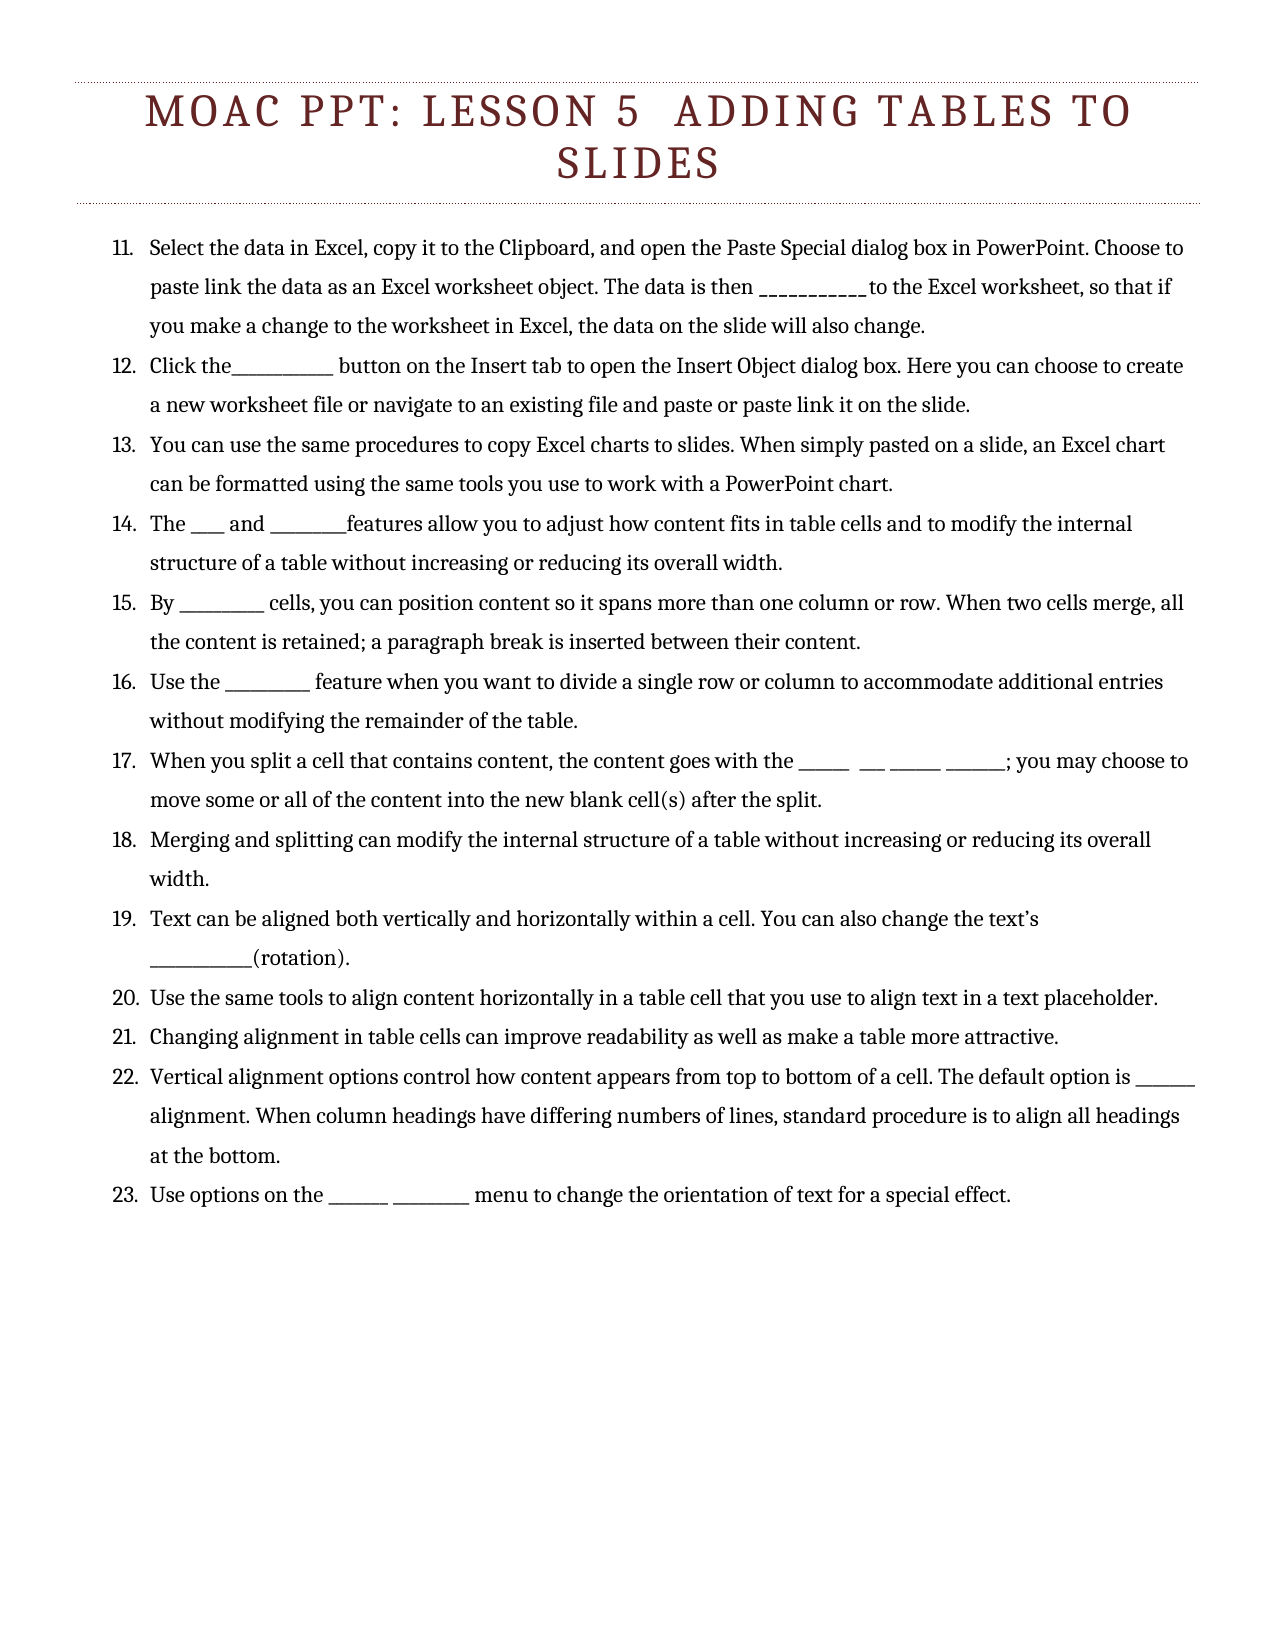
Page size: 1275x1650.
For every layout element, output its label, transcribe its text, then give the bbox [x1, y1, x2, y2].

list When you split a cell that contains content, the content goes with the ______ ___ ______ _______; you may choose to move some or all of the content into the new blank cell(s) after the split. [112, 748, 1200, 813]
list Vertical alignment options control how content appears from top to bottom of a cell. The default option is _______ alignment. When column headings have differing numbers of lines, standard procedure is to align all headings at the bottom. [112, 1063, 1200, 1169]
list You can use the same procedures to copy Excel charts to slides. When simply pasted on a slide, an Excel chart can be formatted using the same tools you use to work with a PowerPoint chart. [112, 432, 1200, 498]
list The ____ and _________features allow you to adjust how content fits in table cells and to modify the internal structure of a table without increasing or reducing its overall width. [112, 511, 1200, 577]
list Merging and splitting can modify the internal structure of a table without increasing or reducing its overall width. [112, 827, 1200, 892]
list Changing alignment in table cells can improve readability as well as make a table more attractive. [112, 1024, 1200, 1050]
list By __________ cells, you can position content so it spans more than one column or row. When two cells merge, all the content is retained; a paragraph break is inserted between their content. [112, 590, 1200, 656]
list Use the __________ feature when you want to divide a single row or column to accommodate additional entries without modifying the remainder of the table. [112, 669, 1200, 734]
list Use the same tools to align content horizontally in a table cell that you use to align text in a text placeholder. [112, 984, 1200, 1011]
list Use options on the _______ _________ menu to change the orientation of text for a special effect. [112, 1182, 1200, 1208]
list Select the data in Excel, copy it to the Clipboard, and open the Paste Special dialog box in PowerPoint. Choose to paste link the data as an Excel worksheet object. The data is then ___________to the Excel worksheet, so that if you make a change to the worksheet in Excel, the data on the slide will also change. [112, 234, 1200, 340]
list Text can be aligned both vertically and horizontally within a cell. You can also change the text’s ____________(rotation). [112, 906, 1200, 971]
list Click the____________ button on the Insert tab to open the Insert Object dialog box. Here you can choose to create a new worksheet file or navigate to an existing file and paste or paste link it on the slide. [112, 353, 1200, 419]
